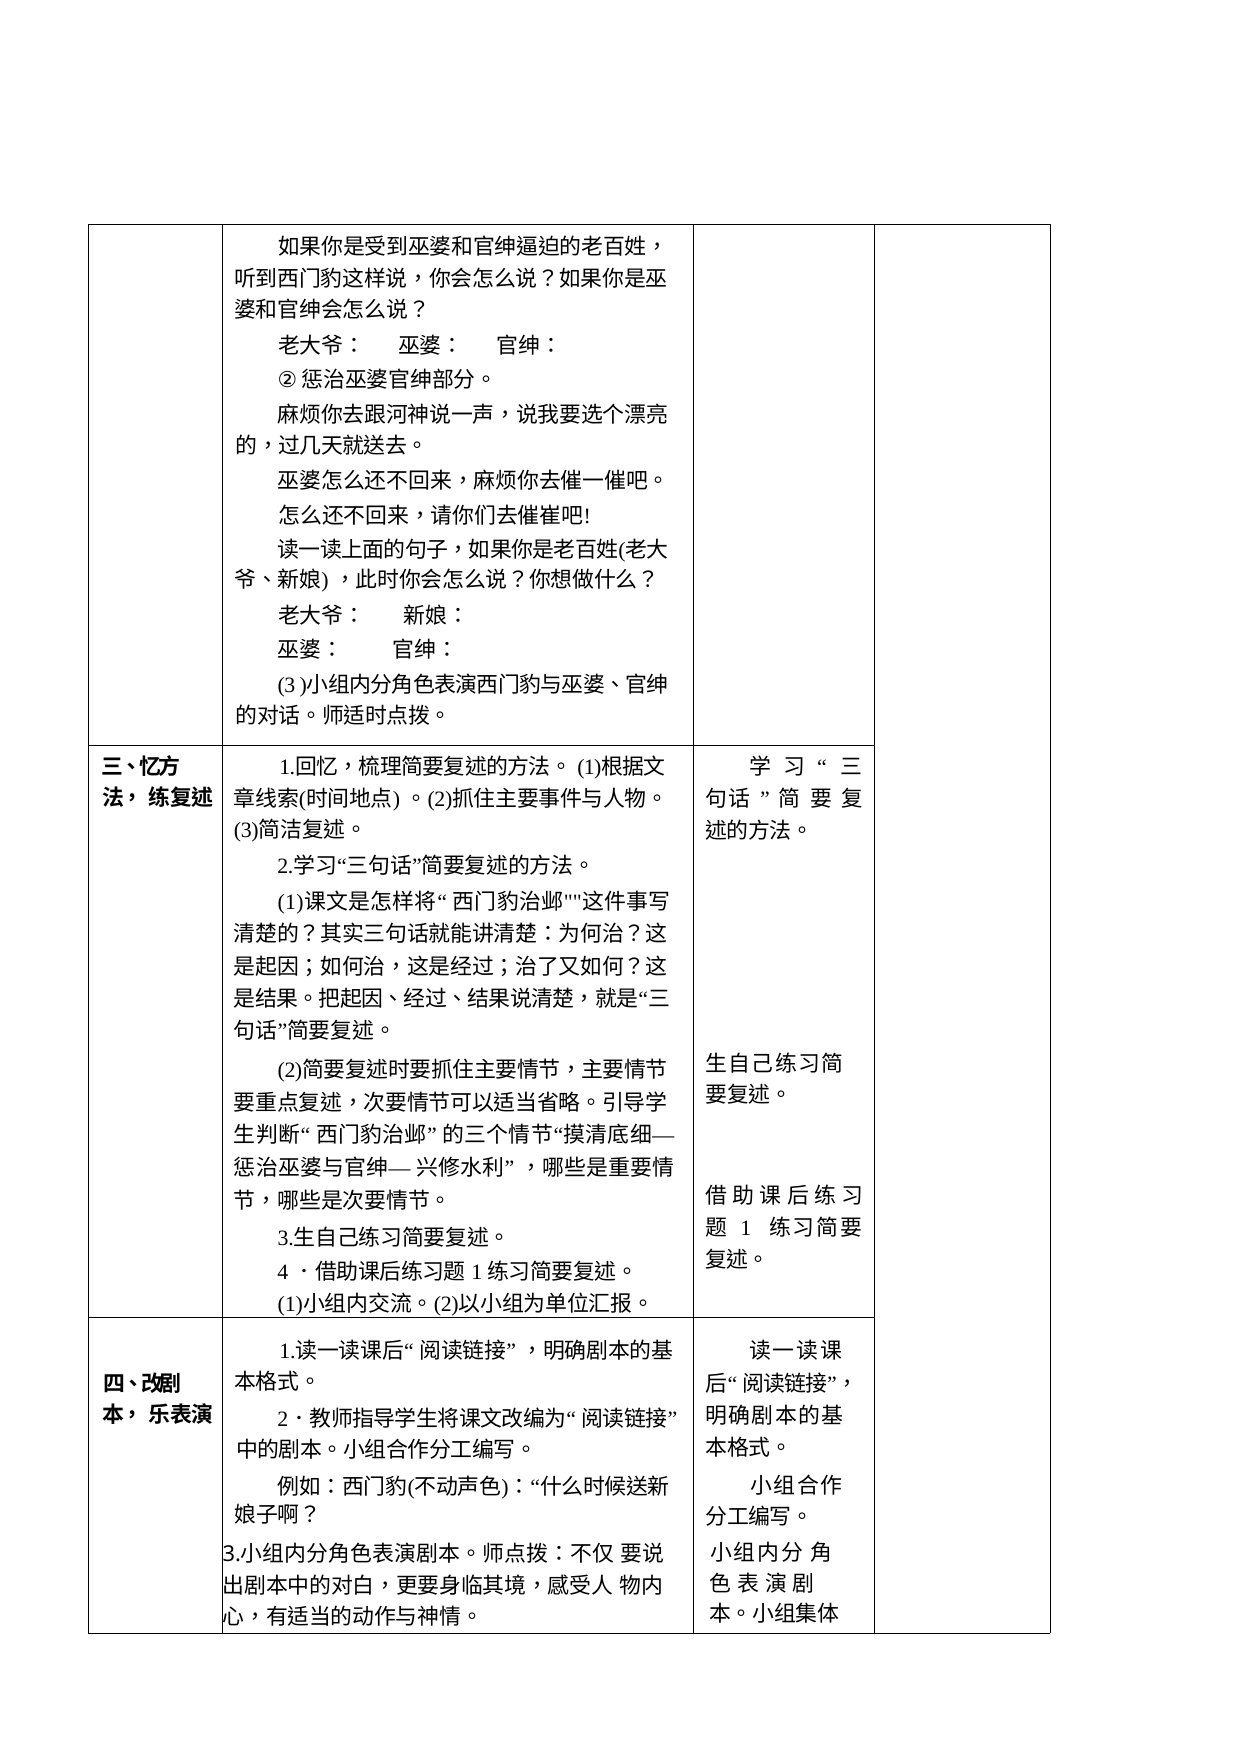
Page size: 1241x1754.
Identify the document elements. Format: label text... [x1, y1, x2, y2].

table_header [694, 225, 874, 745]
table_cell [223, 1318, 693, 1633]
table_cell 四、改剧本， 乐表演 [89, 1318, 222, 1633]
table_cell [694, 1318, 874, 1633]
table_cell 学 习 “ 三 句话 ” 简 要 复 述的方法。 生自己练习简 要复述。 借助课后练习 题 1 练习简要 复述。 [694, 746, 874, 1317]
table_header 如果你是受到巫婆和官绅逼迫的老百姓， 听到西门豹这样说，你会怎么说？如果你是巫 婆和官绅会怎么说？ 老大爷： 巫婆： 官绅： ②惩治巫婆官绅部分。 麻烦你去跟河神说一声，说我要选个漂亮 的，过几天就送去。 巫婆怎么还不回来，麻烦你去催一催吧。 怎么还不回来，请你们去催崔吧! 读一读上面的句子，如果你是老百姓(老大 爷、新娘) ，此时你会怎么说？你想做什么？ 老大爷： 新娘： 巫婆： 官绅： (3 )小组内分角色表演西门豹与巫婆、官绅 的对话。师适时点拨。 [223, 225, 693, 745]
table_header [875, 225, 1050, 1633]
table_cell 三、忆方法， 练复述 [89, 746, 222, 1317]
table_cell 1.回忆，梳理简要复述的方法。 (1)根据文 章线索(时间地点) 。(2)抓住主要事件与人物。 (3)简洁复述。 2.学习“三句话”简要复述的方法。 (1)课文是怎样将“ 西门豹治邺""这件事写 清楚的？其实三句话就能讲清楚：为何治？这 是起因；如何治，这是经过；治了又如何？这 是结果。把起因、经过、结果说清楚，就是“三 句话”简要复述。 (2)简要复述时要抓住主要情节，主要情节 要重点复述，次要情节可以适当省略。引导学 生判断“ 西门豹治邺” 的三个情节“摸清底细— 惩治巫婆与官绅— 兴修水利” ，哪些是重要情 节，哪些是次要情节。 3.生自己练习简要复述。 4 ．借助课后练习题 1 练习简要复述。 (1)小组内交流。(2)以小组为单位汇报。 [223, 746, 693, 1317]
table_header [89, 225, 222, 745]
